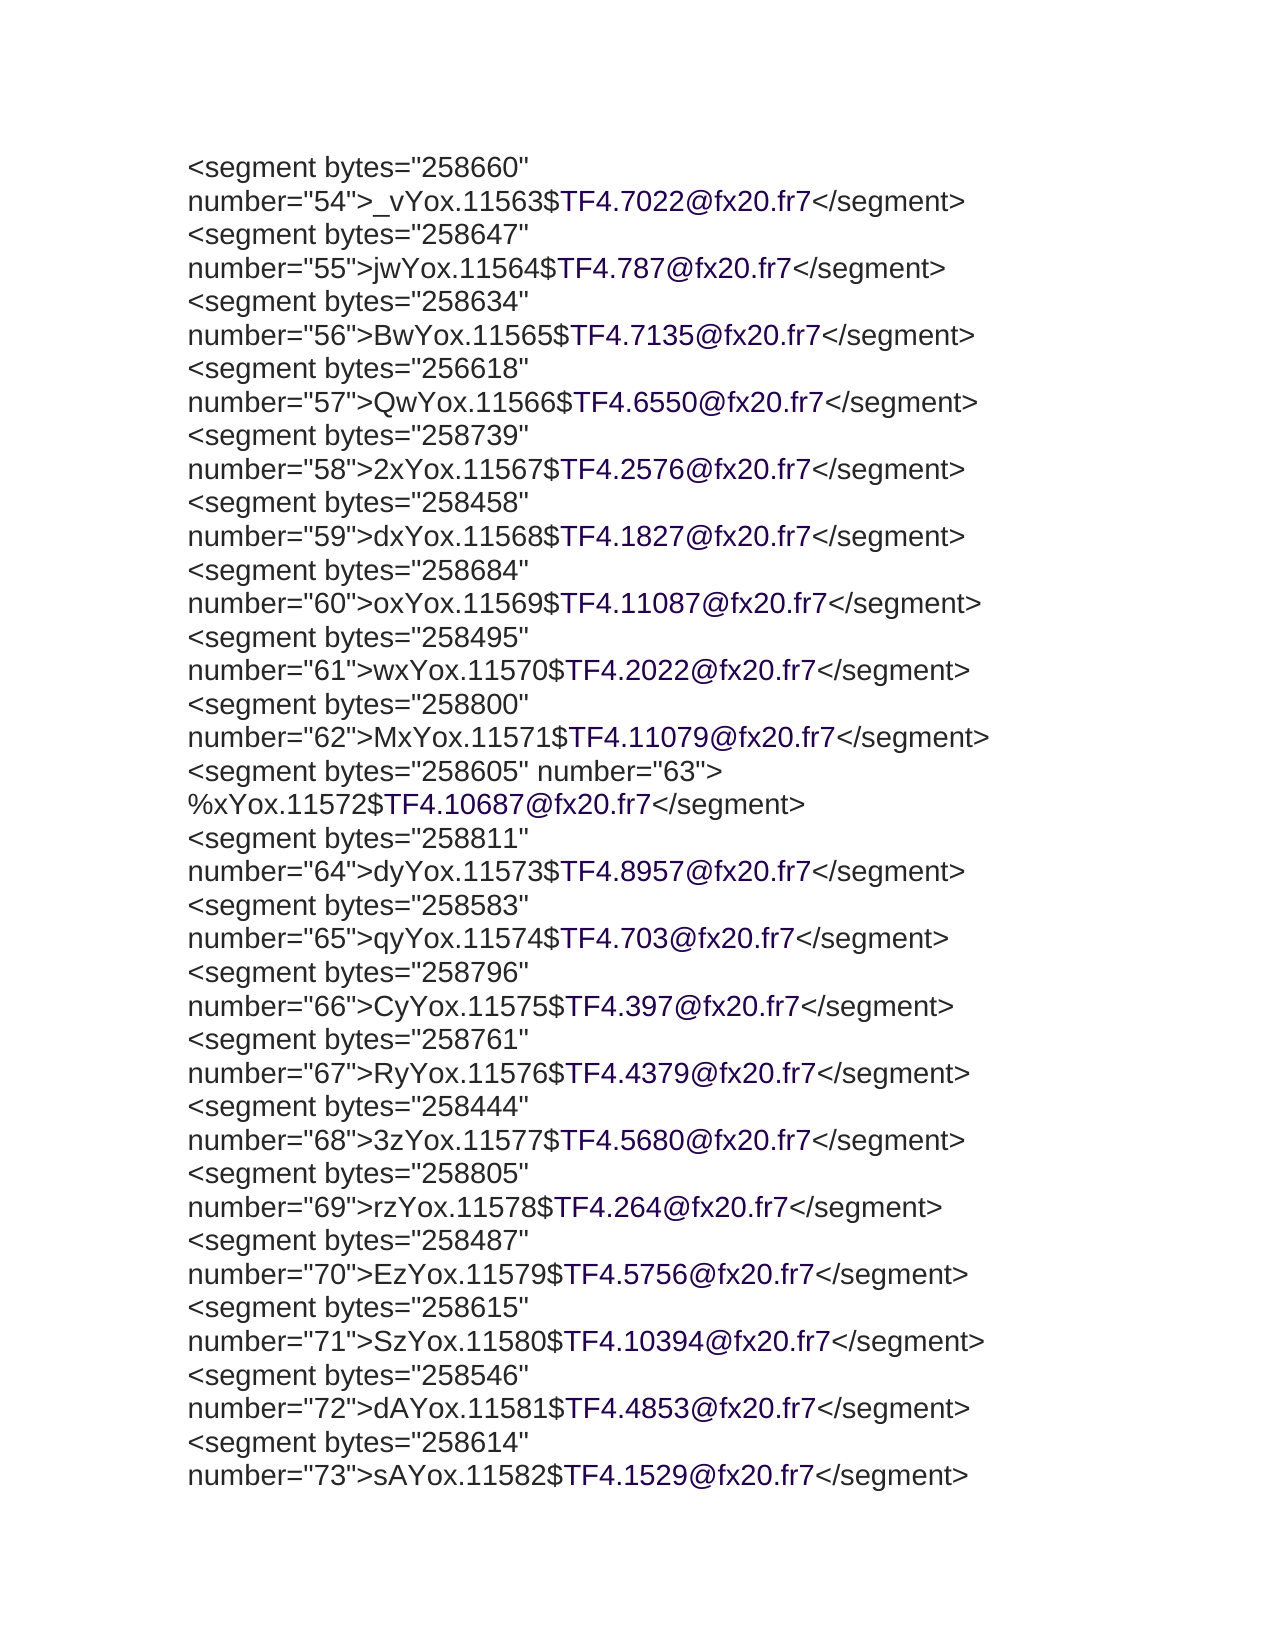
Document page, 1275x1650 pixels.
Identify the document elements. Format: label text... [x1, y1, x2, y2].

text <segment bytes="258458" number="59">dxYox.11568$TF4.1827@fx20.fr7</segment> [187, 485, 1087, 552]
text <segment bytes="258605" number="63">%xYox.11572$TF4.10687@fx20.fr7</segment> [187, 754, 1087, 821]
text <segment bytes="258634" number="56">BwYox.11565$TF4.7135@fx20.fr7</segment> [187, 284, 1087, 351]
text <segment bytes="258487" number="70">EzYox.11579$TF4.5756@fx20.fr7</segment> [187, 1223, 1087, 1290]
text <segment bytes="258805" number="69">rzYox.11578$TF4.264@fx20.fr7</segment> [187, 1156, 1087, 1223]
text <segment bytes="258495" number="61">wxYox.11570$TF4.2022@fx20.fr7</segment> [187, 619, 1087, 687]
text <segment bytes="258444" number="68">3zYox.11577$TF4.5680@fx20.fr7</segment> [187, 1089, 1087, 1156]
text <segment bytes="256618" number="57">QwYox.11566$TF4.6550@fx20.fr7</segment> [187, 351, 1087, 418]
text <segment bytes="258546" number="72">dAYox.11581$TF4.4853@fx20.fr7</segment> [187, 1357, 1087, 1424]
text <segment bytes="258660" number="54">_vYox.11563$TF4.7022@fx20.fr7</segment> [187, 150, 1087, 217]
text <segment bytes="258811" number="64">dyYox.11573$TF4.8957@fx20.fr7</segment> [187, 821, 1087, 888]
text <segment bytes="258796" number="66">CyYox.11575$TF4.397@fx20.fr7</segment> [187, 955, 1087, 1022]
text <segment bytes="258761" number="67">RyYox.11576$TF4.4379@fx20.fr7</segment> [187, 1022, 1087, 1089]
text <segment bytes="258647" number="55">jwYox.11564$TF4.787@fx20.fr7</segment> [187, 217, 1087, 284]
text <segment bytes="258615" number="71">SzYox.11580$TF4.10394@fx20.fr7</segment> [187, 1290, 1087, 1357]
text <segment bytes="258684" number="60">oxYox.11569$TF4.11087@fx20.fr7</segment> [187, 552, 1087, 619]
text <segment bytes="258739" number="58">2xYox.11567$TF4.2576@fx20.fr7</segment> [187, 418, 1087, 485]
text <segment bytes="258800" number="62">MxYox.11571$TF4.11079@fx20.fr7</segment> [187, 687, 1087, 754]
text <segment bytes="258614" number="73">sAYox.11582$TF4.1529@fx20.fr7</segment> [187, 1424, 1087, 1492]
text <segment bytes="258583" number="65">qyYox.11574$TF4.703@fx20.fr7</segment> [187, 888, 1087, 955]
